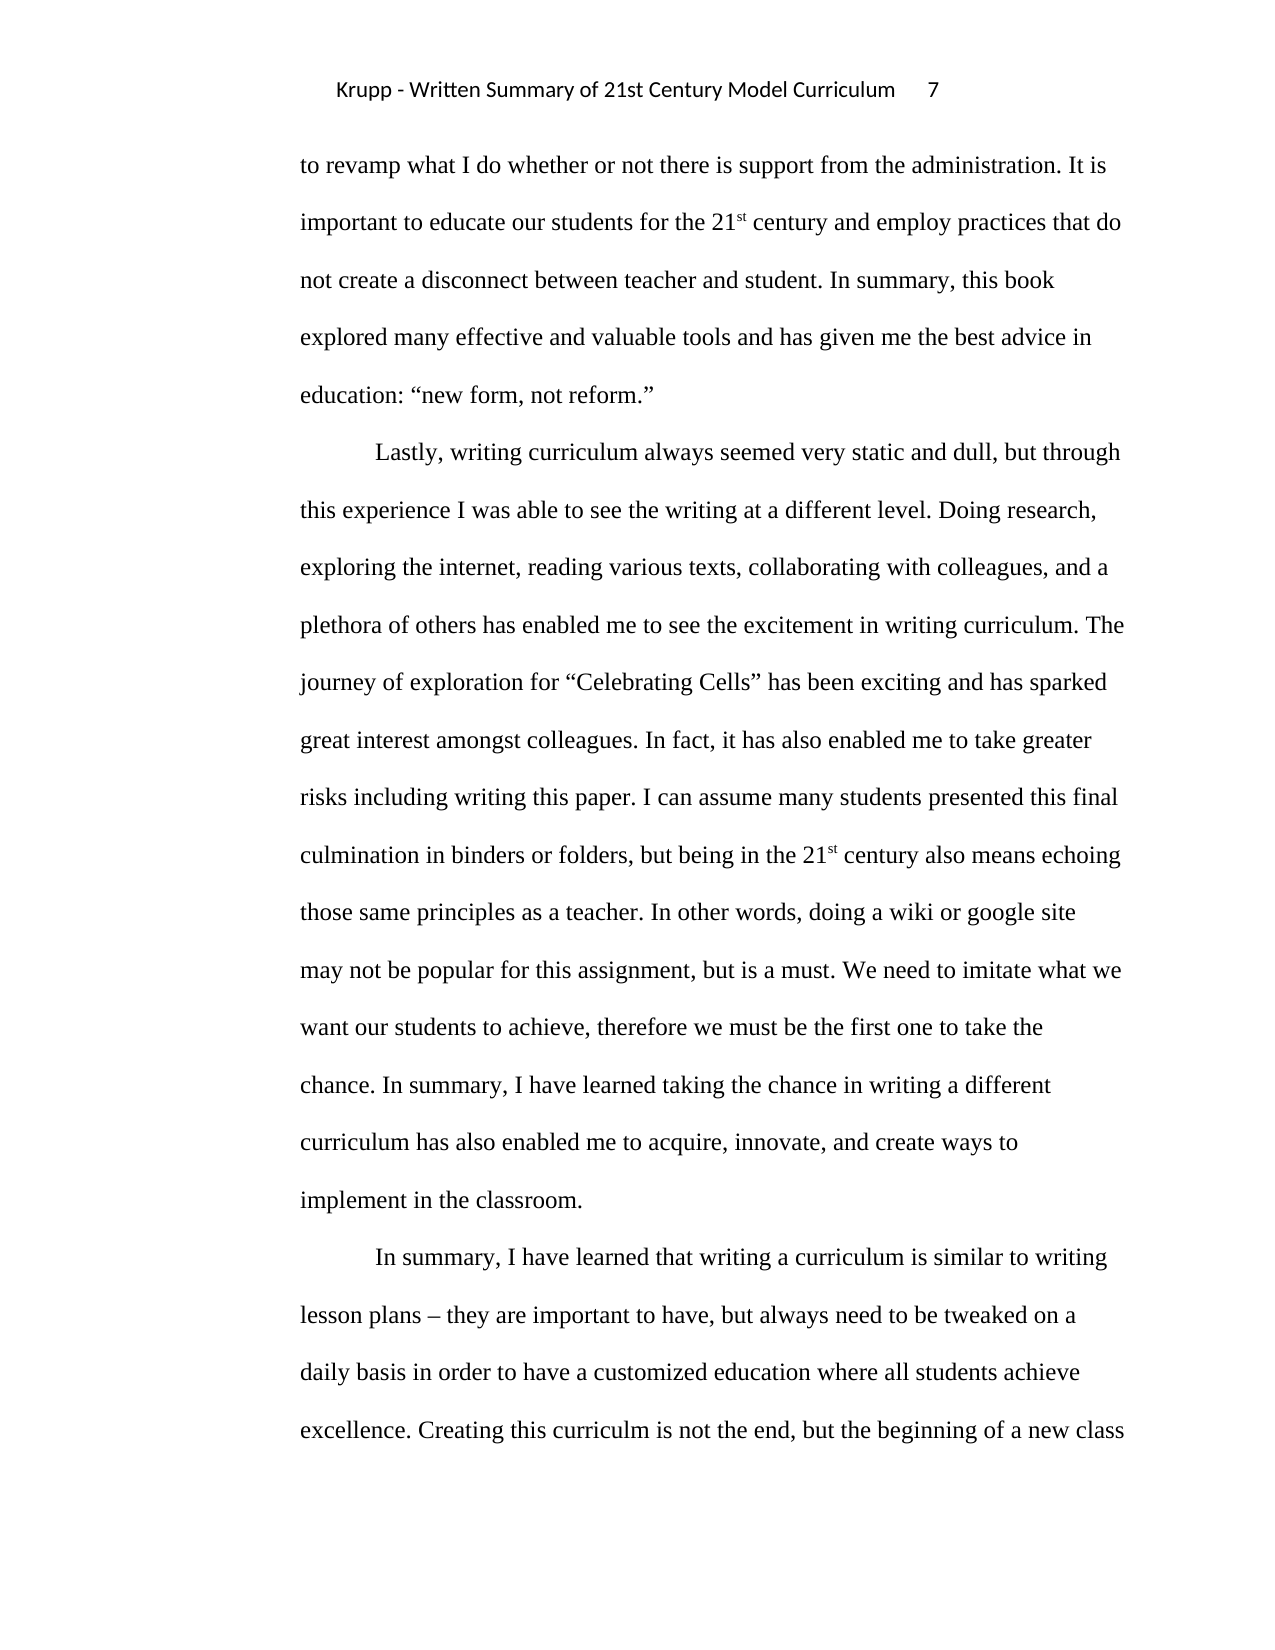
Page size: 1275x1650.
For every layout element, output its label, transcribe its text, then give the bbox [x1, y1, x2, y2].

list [300, 150, 1125, 409]
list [300, 1242, 1125, 1444]
list Lastly, writing curriculum always seemed very static and dull, but through this experience I was able to see the writing at a different level. Doing research, exploring the internet, reading various texts, collaborating with colleagues, and a plethora of others has enabled me to see the excitement in writing curriculum. The journey of exploration for “Celebrating Cells” has been exciting and has sparked great interest amongst colleagues. In fact, it has also enabled me to take greater risks including writing this paper. I can assume many students presented this final culmination in binders or folders, but being in the 21st century also means echoing those same principles as a teacher. In other words, doing a wiki or google site may not be popular for this assignment, but is a must. We need to imitate what we want our students to achieve, therefore we must be the first one to take the chance. In summary, I have learned taking the chance in writing a different curriculum has also enabled me to acquire, innovate, and create ways to implement in the classroom. [300, 437, 1125, 1214]
